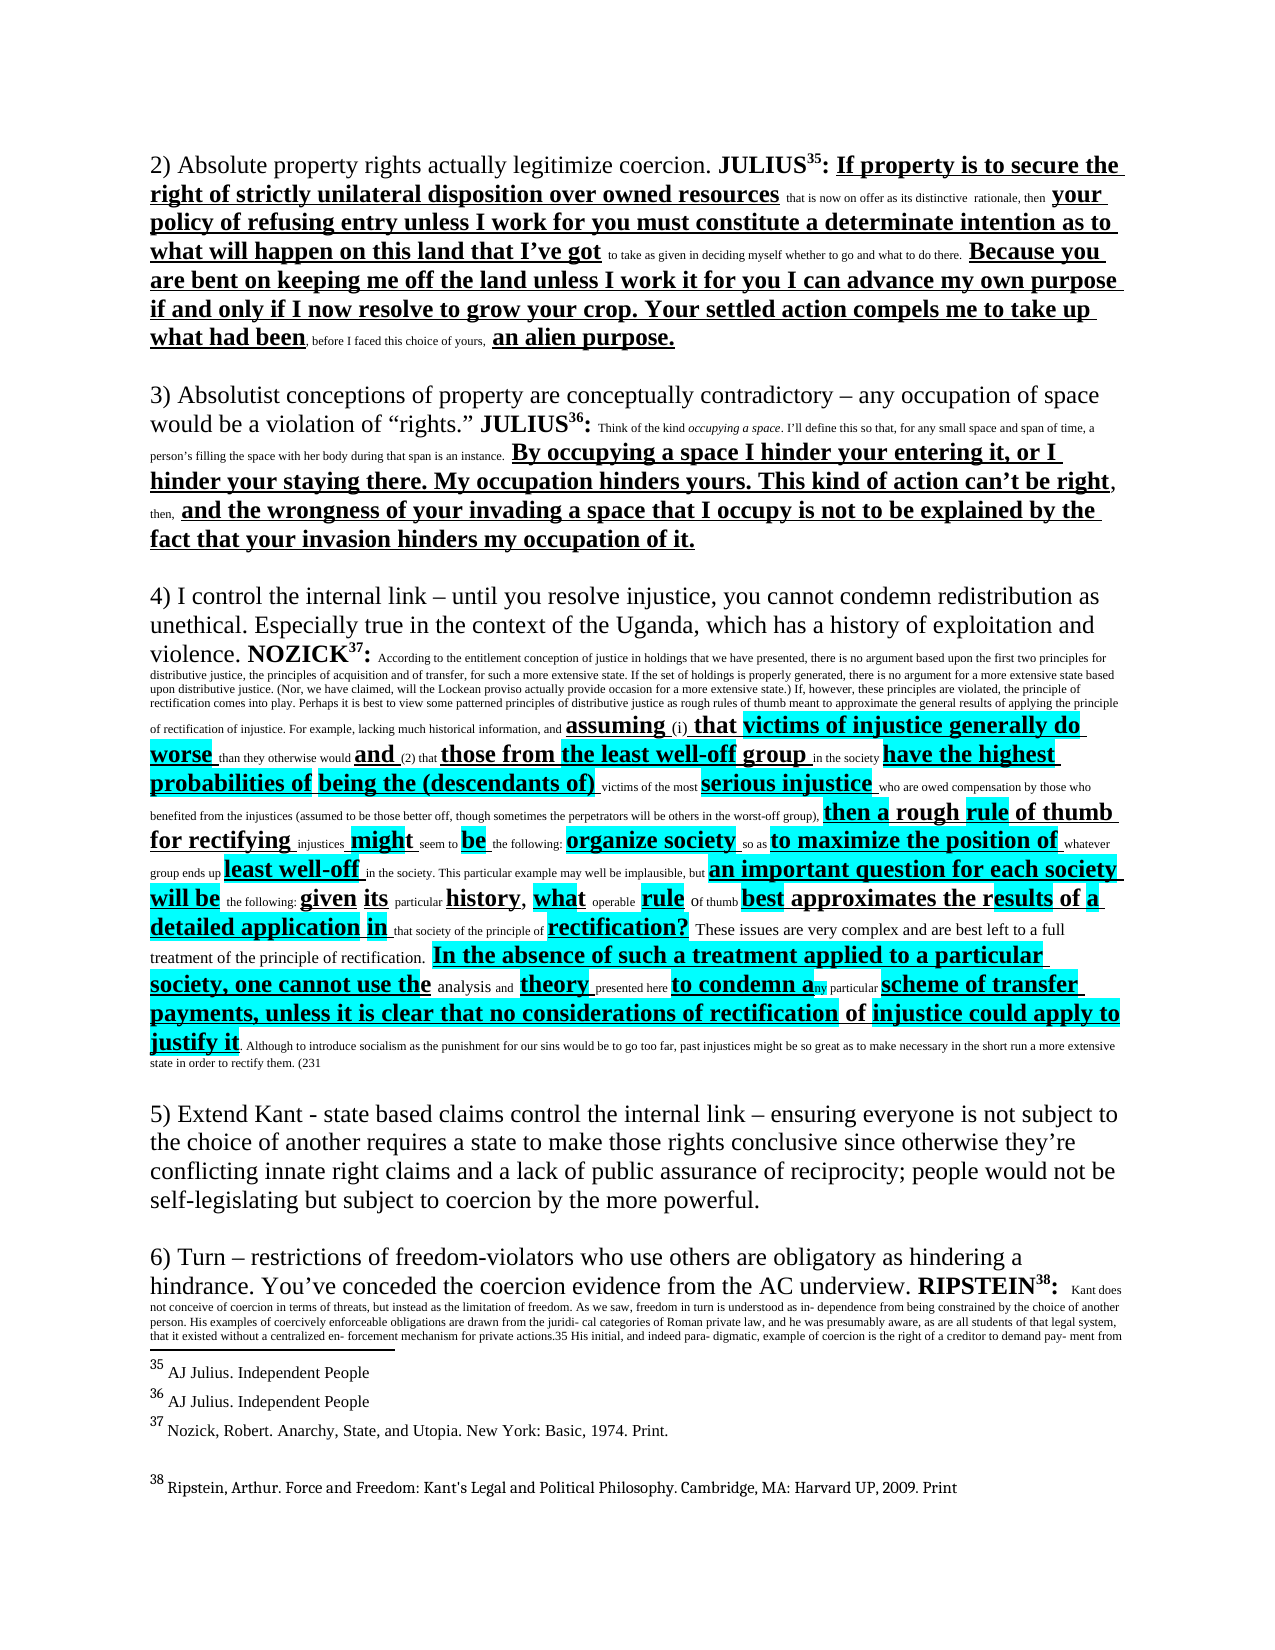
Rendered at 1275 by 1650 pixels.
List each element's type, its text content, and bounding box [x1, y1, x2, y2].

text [150, 1242, 1125, 1343]
text 2) Absolute property rights actually legitimize coercion. JULIUS: If property is to secure the right of strictly unilateral disposition over owned resources that is now on offer as its distinctive rationale, then your policy of refusing entry unless I work for you must constitute a determinate intention as to what will happen on this land that I’ve got to take as given in deciding myself whether to go and what to do there. Because you are bent on keeping me off the land unless I work it for you I can advance my own purpose if and only if I now resolve to grow your crop. Your settled action compels me to take up what had been, before I faced this choice of yours, an alien purpose. [150, 150, 1125, 351]
text 4) I control the internal link – until you resolve injustice, you cannot condemn redistribution as unethical. Especially true in the context of the Uganda, which has a history of exploitation and violence. NOZICK: According to the entitlement conception of justice in holdings that we have presented, there is no argument based upon the first two principles for distributive justice, the principles of acquisition and of transfer, for such a more extensive state. If the set of holdings is properly generated, there is no argument for a more extensive state based upon distributive justice. (Nor, we have claimed, will the Lockean proviso actually provide occasion for a more extensive state.) If, however, these principles are violated, the principle of rectification comes into play. Perhaps it is best to view some patterned principles of distributive justice as rough rules of thumb meant to approximate the general results of applying the principle of rectification of injustice. For example, lacking much historical information, and assuming (i) that victims of injustice generally do worse than they otherwise would and (2) that those from the least well-off group in the society have the highest probabilities of being the (descendants of) victims of the most serious injustice who are owed compensation by those who benefited from the injustices (assumed to be those better off, though sometimes the perpetrators will be others in the worst-off group), then a rough rule of thumb for rectifying injustices might seem to be the following: organize society so as to maximize the position of whatever group ends up least well-off in the society. This particular example may well be implausible, but an important question for each society will be the following: given its particular history, what operable rule of thumb best approximates the results of a detailed application in that society of the principle of rectification? These issues are very complex and are best left to a full treatment of the principle of rectification. In the absence of such a treatment applied to a particular society, one cannot use the analysis and theory presented here to condemn any particular scheme of transfer payments, unless it is clear that no considerations of rectification of injustice could apply to justify it. Although to introduce socialism as the punishment for our sins would be to go too far, past injustices might be so great as to make necessary in the short run a more extensive state in order to rectify them. (231 [150, 581, 1125, 1070]
text 3) Absolutist conceptions of property are conceptually contradictory – any occupation of space would be a violation of “rights.” JULIUS: Think of the kind occupying a space. I’ll define this so that, for any small space and span of time, a person’s filling the space with her body during that span is an instance. By occupying a space I hinder your entering it, or I hinder your staying there. My occupation hinders yours. This kind of action can’t be right, then, and the wrongness of your invading a space that I occupy is not to be explained by the fact that your invasion hinders my occupation of it. [150, 380, 1125, 552]
text 5) Extend Kant - state based claims control the internal link – ensuring everyone is not subject to the choice of another requires a state to make those rights conclusive since otherwise they’re conflicting innate right claims and a lack of public assurance of reciprocity; people would not be self-legislating but subject to coercion by the more powerful. [150, 1099, 1125, 1214]
